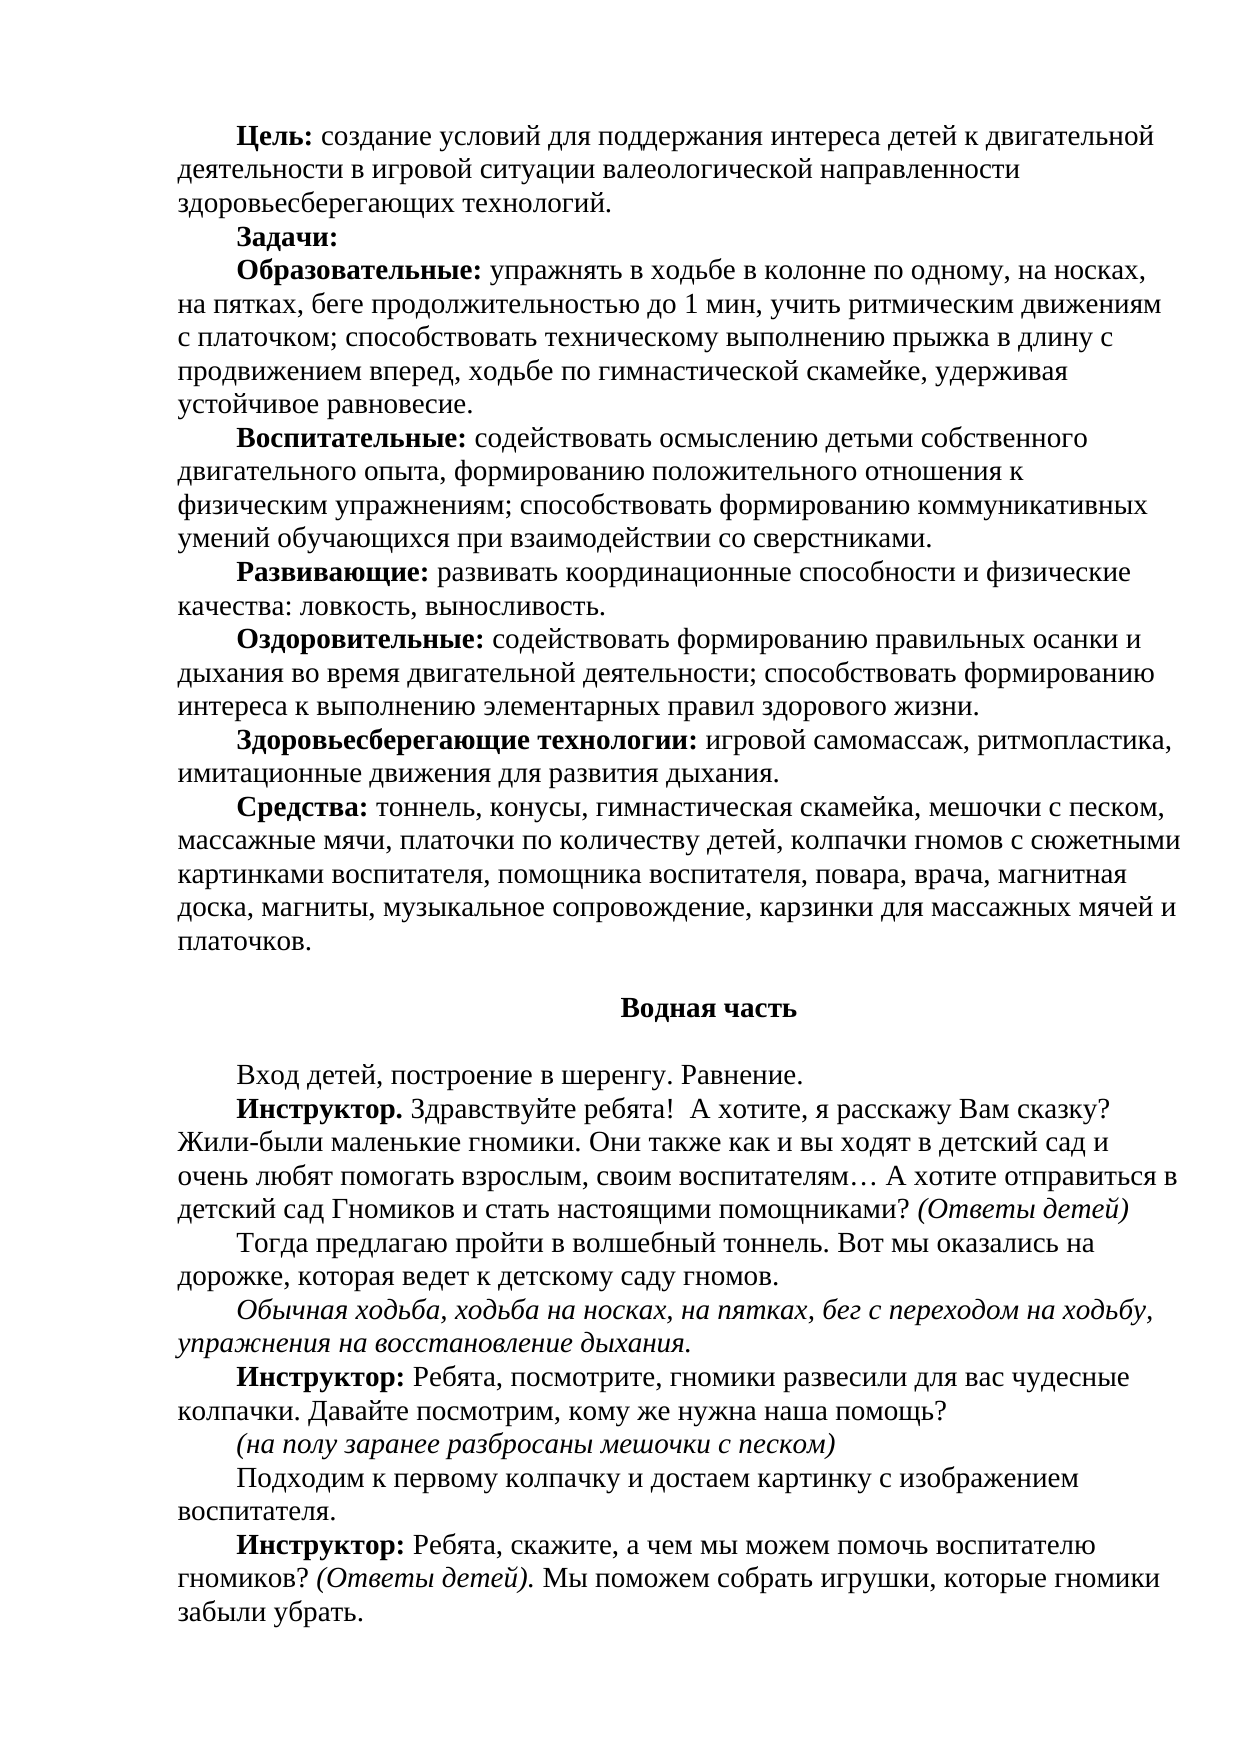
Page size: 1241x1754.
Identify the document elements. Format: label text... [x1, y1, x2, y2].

text Инструктор: Ребята, скажите, а чем мы можем помочь воспитателю гномиков? (Ответы детей). Мы поможем собрать игрушки, которые гномики забыли убрать. [177, 1527, 1181, 1627]
text Обычная ходьба, ходьба на носках, на пятках, бег с переходом на ходьбу, упражнения на восстановление дыхания. [177, 1292, 1181, 1359]
text Инструктор: Ребята, посмотрите, гномики развесили для вас чудесные колпачки. Давайте посмотрим, кому же нужна наша помощь? [177, 1359, 1181, 1426]
text Вход детей, построение в шеренгу. Равнение. [177, 1057, 1181, 1091]
text Образовательные: упражнять в ходьбе в колонне по одному, на носках, на пятках, беге продолжительностью до 1 мин, учить ритмическим движениям с платочком; способствовать техническому выполнению прыжка в длину с продвижением вперед, ходьбе по гимнастической скамейке, удерживая устойчивое равновесие. [177, 252, 1181, 420]
text Оздоровительные: содействовать формированию правильных осанки и дыхания во время двигательной деятельности; способствовать формированию интереса к выполнению элементарных правил здорового жизни. [177, 621, 1181, 722]
text Воспитательные: содействовать осмыслению детьми собственного двигательного опыта, формированию положительного отношения к физическим упражнениям; способствовать формированию коммуникативных умений обучающихся при взаимодействии со сверстниками. [177, 420, 1181, 554]
text Цель: создание условий для поддержания интереса детей к двигательной деятельности в игровой ситуации валеологической направленности здоровьесберегающих технологий. [177, 118, 1181, 219]
text Развивающие: развивать координационные способности и физические качества: ловкость, выносливость. [177, 554, 1181, 621]
text (на полу заранее разбросаны мешочки с песком) [177, 1426, 1181, 1460]
text Водная часть [177, 990, 1181, 1024]
text Инструктор. Здравствуйте ребята! А хотите, я расскажу Вам сказку? Жили-были маленькие гномики. Они также как и вы ходят в детский сад и очень любят помогать взрослым, своим воспитателям… А хотите отправиться в детский сад Гномиков и стать настоящими помощниками? (Ответы детей) [177, 1091, 1181, 1225]
text Средства: тоннель, конусы, гимнастическая скамейка, мешочки с песком, массажные мячи, платочки по количеству детей, колпачки гномов с сюжетными картинками воспитателя, помощника воспитателя, повара, врача, магнитная доска, магниты, музыкальное сопровождение, карзинки для массажных мячей и платочков. [177, 789, 1181, 957]
text Тогда предлагаю пройти в волшебный тоннель. Вот мы оказались на дорожке, которая ведет к детскому саду гномов. [177, 1225, 1181, 1292]
text Подходим к первому колпачку и достаем картинку с изображением воспитателя. [177, 1460, 1181, 1527]
text Здоровьесберегающие технологии: игровой самомассаж, ритмопластика, имитационные движения для развития дыхания. [177, 722, 1181, 789]
text Задачи: [177, 219, 1181, 252]
